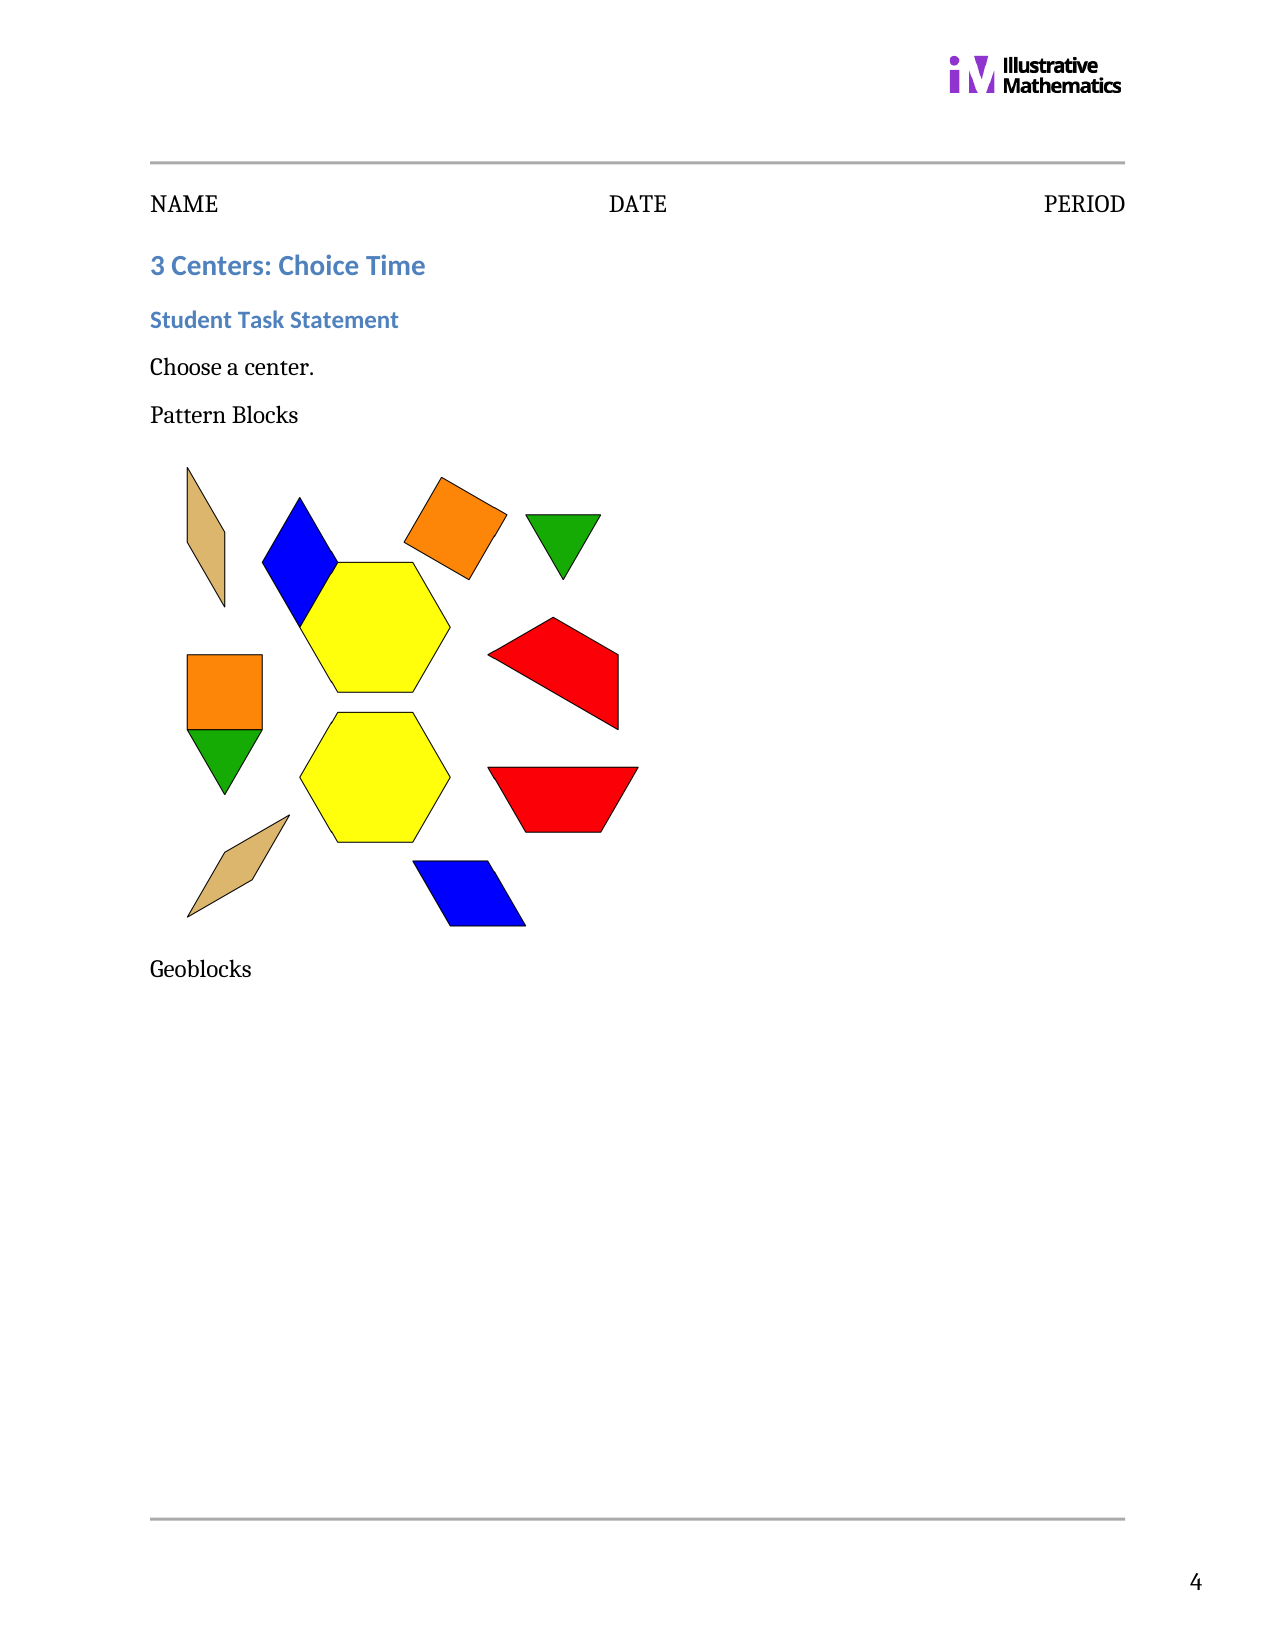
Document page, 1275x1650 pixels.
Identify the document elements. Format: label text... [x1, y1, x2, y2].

subtitle 3 Centers: Choice Time [150, 247, 1125, 283]
picture [168, 448, 657, 936]
text Choose a center. [150, 353, 1125, 382]
text Pattern Blocks [150, 401, 1125, 429]
subtitle Student Task Statement [150, 304, 1125, 334]
picture [949, 55, 1121, 93]
text Geoblocks [150, 954, 1125, 983]
